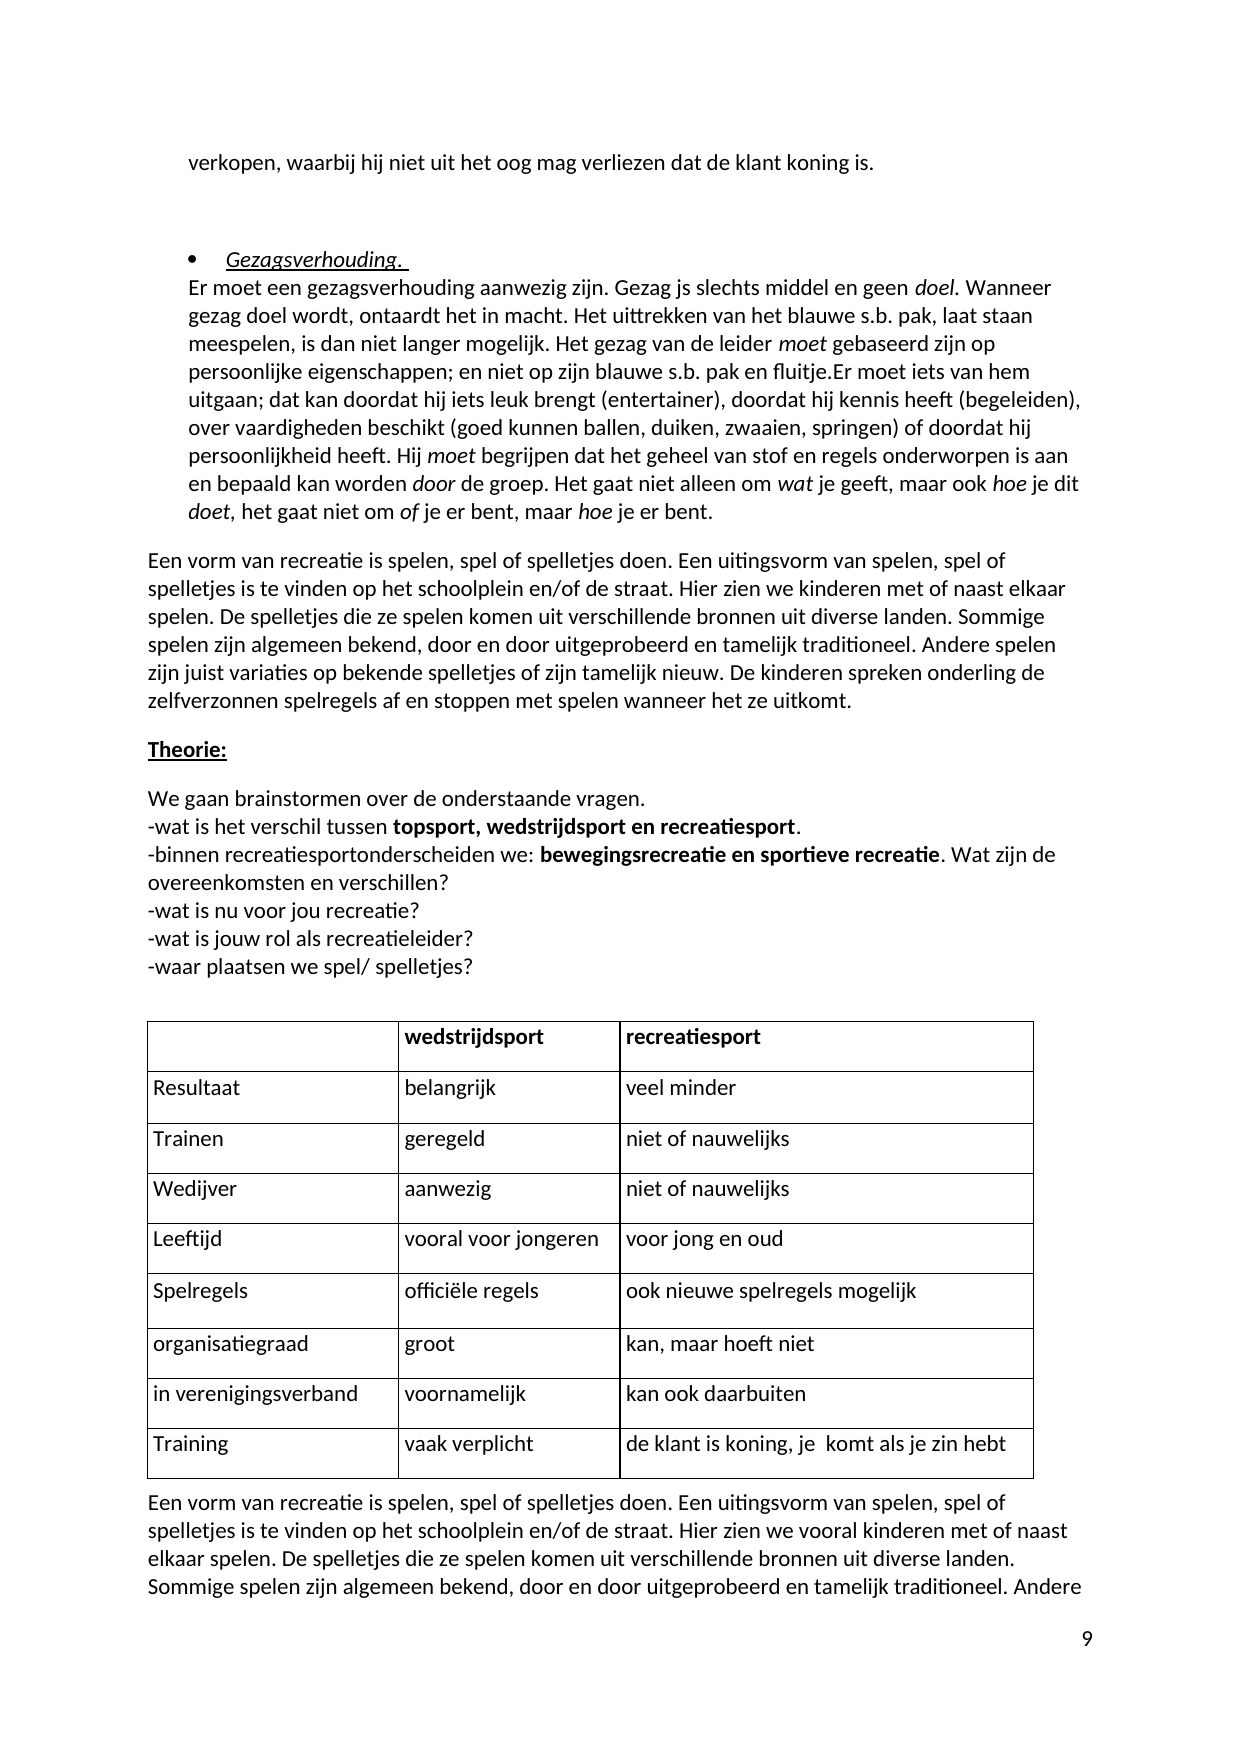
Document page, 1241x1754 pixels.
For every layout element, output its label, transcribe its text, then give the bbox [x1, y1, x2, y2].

table_cell voornamelijk [399, 1379, 619, 1428]
table_cell organisatiegraad [148, 1329, 398, 1378]
table_cell aanwezig [399, 1174, 619, 1223]
table_cell in verenigingsverband [148, 1379, 398, 1428]
table_cell Trainen [148, 1124, 398, 1173]
table_cell geregeld [399, 1124, 619, 1173]
text Een vorm van recreatie is spelen, spel of spelletjes doen. Een uitingsvorm van spelen, spel of spelletjes is te vinden op het schoolplein en/of de straat. Hier zien we kinderen met of naast elkaar spelen. De spelletjes die ze spelen komen uit verschillende bronnen uit diverse landen. Sommige spelen zijn algemeen bekend, door en door uitgeprobeerd en tamelijk traditioneel. Andere spelen zijn juist variaties op bekende spelletjes of zijn tamelijk nieuw. De kinderen spreken onderling de zelfverzonnen spelregels af en stoppen met spelen wanneer het ze uitkomt. [148, 546, 1093, 714]
list Gezagsverhouding. [188, 245, 1093, 273]
table_cell groot [399, 1329, 619, 1378]
table_cell ook nieuwe spelregels mogelijk [621, 1274, 1033, 1328]
table_header recreatiesport [621, 1022, 1033, 1071]
table_cell Spelregels [148, 1274, 398, 1328]
table_cell veel minder [621, 1072, 1033, 1123]
text Theorie: [148, 735, 1093, 763]
table_header [148, 1022, 398, 1071]
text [148, 1488, 1093, 1600]
table_cell belangrijk [399, 1072, 619, 1123]
text Er moet een gezagsverhouding aanwezig zijn. Gezag js slechts middel en geen doel. Wanneer gezag doel wordt, ontaardt het in macht. Het uittrekken van het blauwe s.b. pak, laat staan meespelen, is dan niet langer mogelijk. Het gezag van de leider moet gebaseerd zijn op persoonlijke eigenschappen; en niet op zijn blauwe s.b. pak en fluitje.Er moet iets van hem uitgaan; dat kan doordat hij iets leuk brengt (entertainer), doordat hij kennis heeft (begeleiden), over vaardigheden beschikt (goed kunnen ballen, duiken, zwaaien, springen) of doordat hij persoonlijkheid heeft. Hij moet begrijpen dat het geheel van stof en regels onderworpen is aan en bepaald kan worden door de groep. Het gaat niet alleen om wat je geeft, maar ook hoe je dit doet, het gaat niet om of je er bent, maar hoe je er bent. [188, 273, 1093, 526]
table_cell Wedijver [148, 1174, 398, 1223]
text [188, 148, 1093, 176]
table_cell voor jong en oud [621, 1224, 1033, 1272]
table_cell de klant is koning, je komt als je zin hebt [621, 1429, 1033, 1478]
table_cell officiële regels [399, 1274, 619, 1328]
table_cell Resultaat [148, 1072, 398, 1123]
table_cell niet of nauwelijks [621, 1124, 1033, 1173]
table_cell Training [148, 1429, 398, 1478]
table_cell Leeftijd [148, 1224, 398, 1272]
table_cell kan, maar hoeft niet [621, 1329, 1033, 1378]
text We gaan brainstormen over de onderstaande vragen. -wat is het verschil tussen topsport, wedstrijdsport en recreatiesport. -binnen recreatiesportonderscheiden we: bewegingsrecreatie en sportieve recreatie. Wat zijn de overeenkomsten en verschillen? -wat is nu voor jou recreatie? -wat is jouw rol als recreatieleider? -waar plaatsen we spel/ spelletjes? [148, 784, 1093, 980]
table_cell kan ook daarbuiten [621, 1379, 1033, 1428]
table_cell vooral voor jongeren [399, 1224, 619, 1272]
table_cell niet of nauwelijks [621, 1174, 1033, 1223]
table_header wedstrijdsport [399, 1022, 619, 1071]
table_cell vaak verplicht [399, 1429, 619, 1478]
